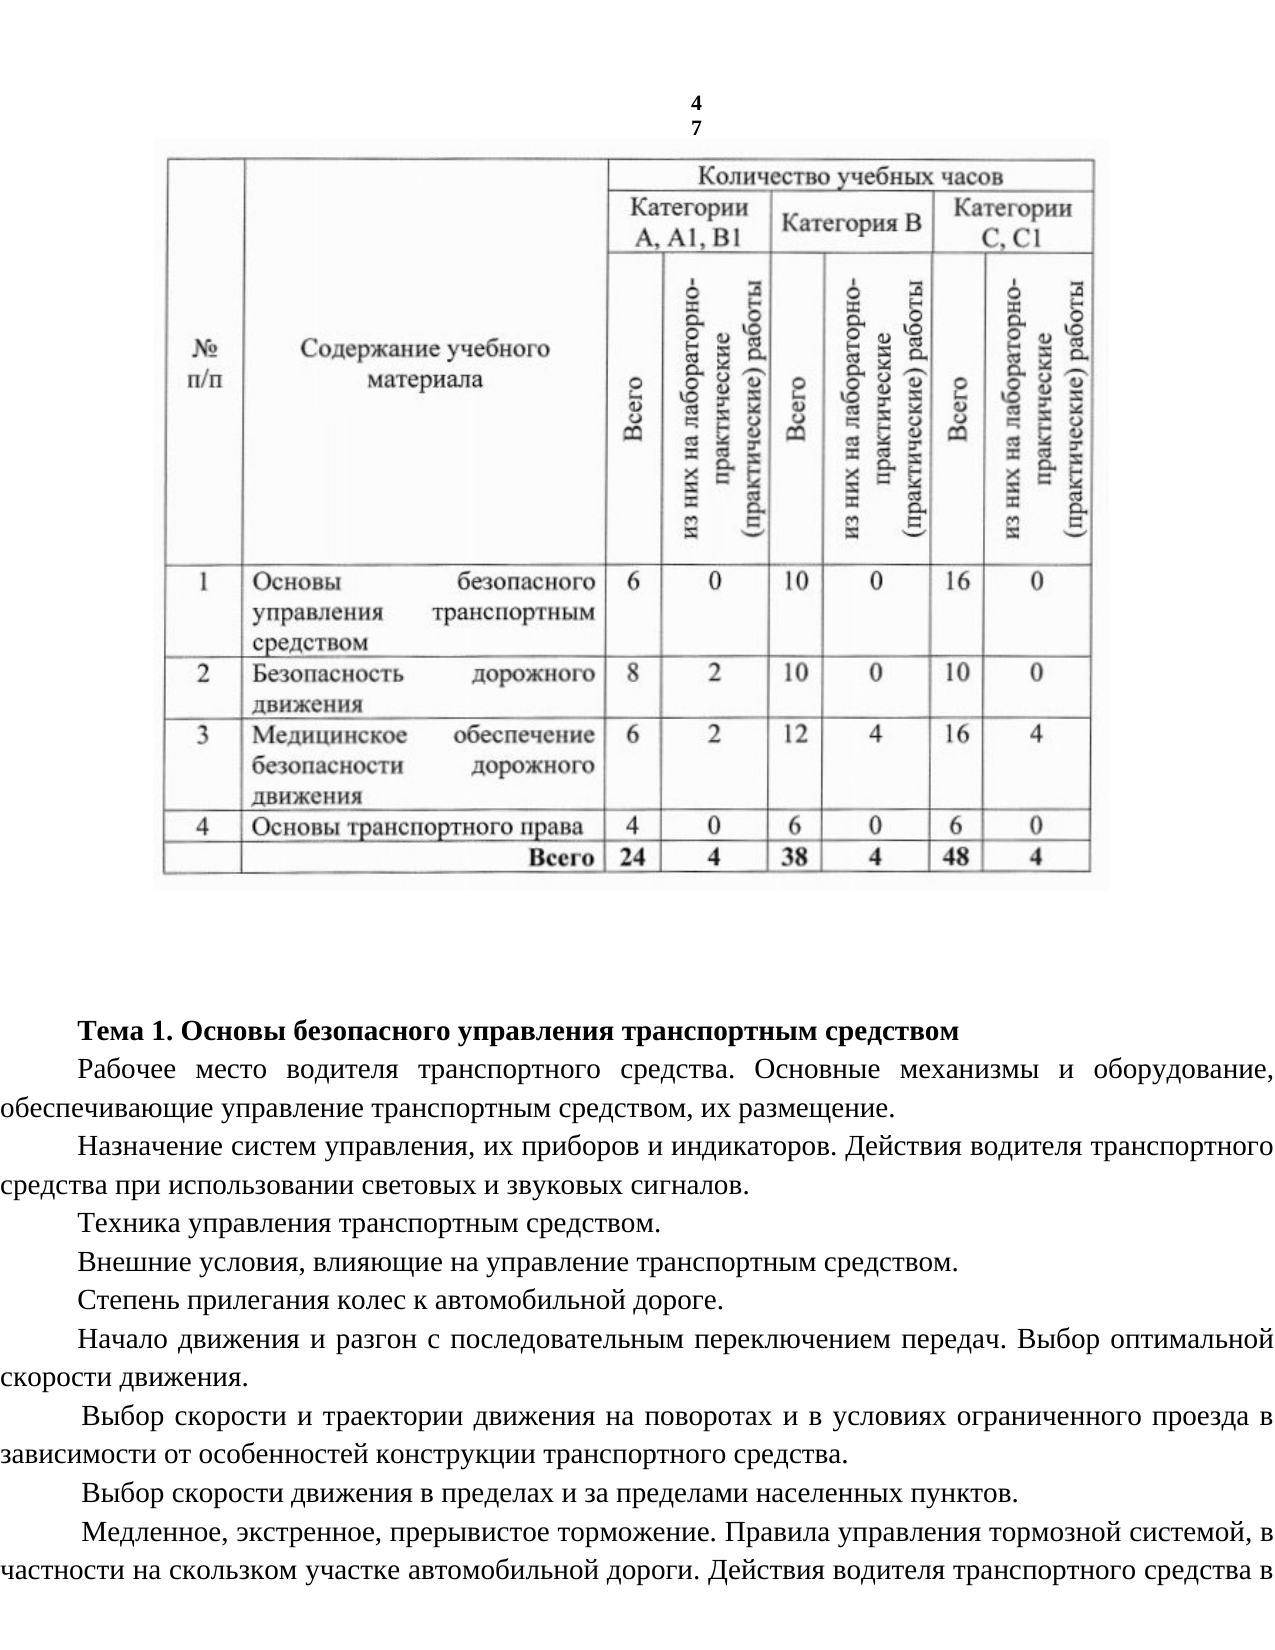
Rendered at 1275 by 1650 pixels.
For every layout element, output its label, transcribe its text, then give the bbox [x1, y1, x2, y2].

text Техника управления транспортным средством. [0, 1205, 1275, 1239]
text Тема 1. Основы безопасного управления транспортным средством [0, 1013, 1275, 1046]
text Рабочее место водителя транспортного средства. Основные механизмы и оборудование, обеспечивающие управление транспортным средством, их размещение. [0, 1051, 1275, 1123]
text Степень прилегания колес к автомобильной дороге. [0, 1282, 1275, 1316]
text Начало движения и разгон с последовательным переключением передач. Выбор оптимальной скорости движения. [0, 1321, 1275, 1393]
text Назначение систем управления, их приборов и индикаторов. Действия водителя транспортного средства при использовании световых и звуковых сигналов. [0, 1128, 1275, 1200]
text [0, 1514, 1275, 1586]
text Выбор скорости и траектории движения на поворотах и в условиях ограниченного проезда в зависимости от особенностей конструкции транспортного средства. [0, 1398, 1275, 1470]
text Выбор скорости движения в пределах и за пределами населенных пунктов. [0, 1475, 1275, 1509]
picture [153, 139, 1110, 891]
text Внешние условия, влияющие на управление транспортным средством. [0, 1244, 1275, 1277]
